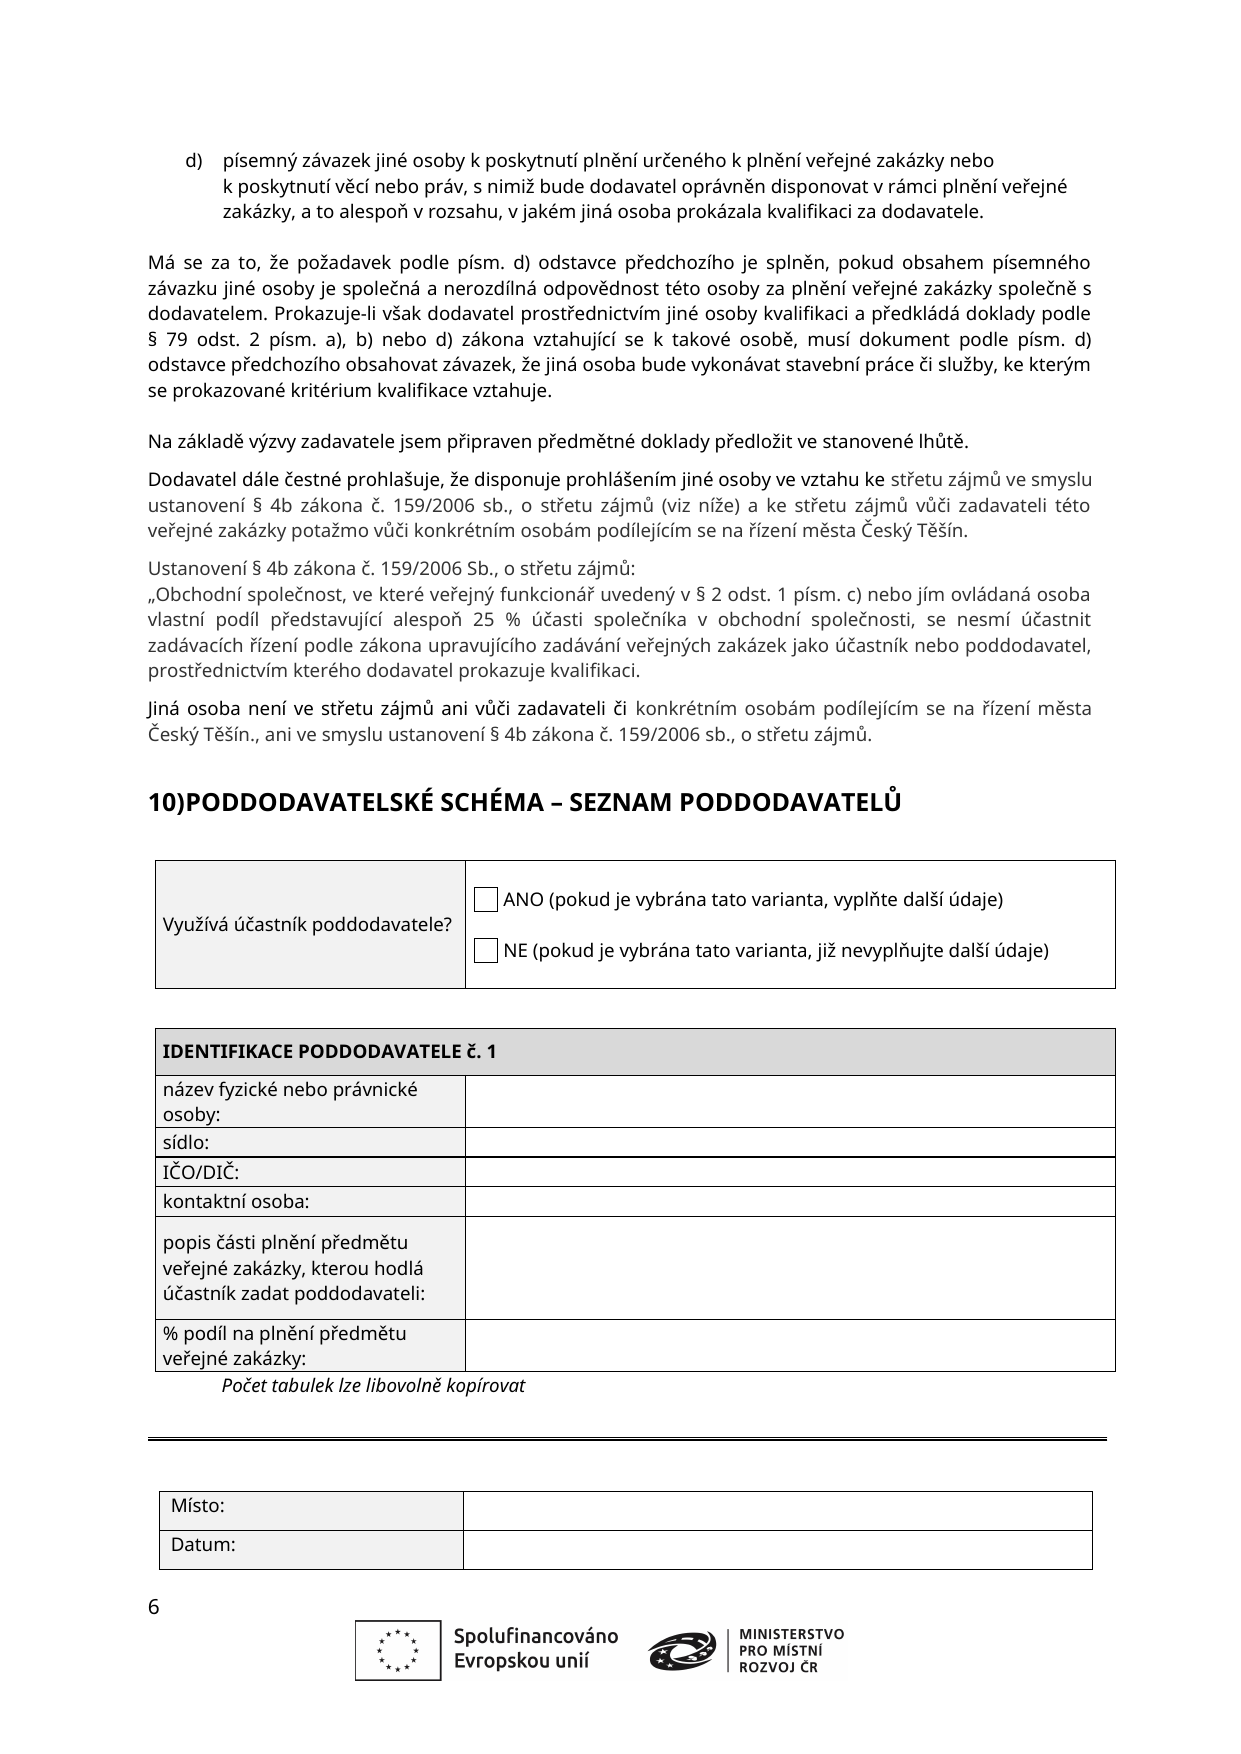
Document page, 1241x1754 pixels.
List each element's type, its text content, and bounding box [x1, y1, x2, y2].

table_cell [466, 1187, 1115, 1216]
table_cell popis části plnění předmětu veřejné zakázky, kterou hodlá účastník zadat poddodavateli: [156, 1217, 465, 1319]
list písemný závazek jiné osoby k poskytnutí plnění určeného k plnění veřejné zakázky nebo k poskytnutí věcí nebo práv, s nimiž bude dodavatel oprávněn disponovat v rámci plnění veřejné zakázky, a to alespoň v rozsahu, v jakém jiná osoba prokázala kvalifikaci za dodavatele. [185, 148, 1093, 224]
table_cell název fyzické nebo právnické osoby: [156, 1076, 465, 1127]
table_header IDENTIFIKACE PODDODAVATELE č. 1 [156, 1029, 1115, 1075]
text Dodavatel dále čestné prohlašuje, že disponuje prohlášením jiné osoby ve vztahu ke střetu zájmů ve smyslu ustanovení § 4b zákona č. 159/2006 sb., o střetu zájmů (viz níže) a ke střetu zájmů vůči zadavateli této veřejné zakázky potažmo vůči konkrétním osobám podílejícím se na řízení města Český Těšín. [148, 466, 1093, 543]
table_cell [464, 1531, 1092, 1569]
table_header ANO (pokud je vybrána tato varianta, vyplňte další údaje) NE (pokud je vybrána tato varianta, již nevyplňujte další údaje) [466, 861, 1115, 988]
table_cell Datum: [160, 1531, 463, 1569]
table_cell IČO/DIČ: [156, 1158, 465, 1186]
picture [355, 1620, 848, 1681]
table_cell kontaktní osoba: [156, 1187, 465, 1216]
text „Obchodní společnost, ve které veřejný funkcionář uvedený v § 2 odst. 1 písm. c) nebo jím ovládaná osoba vlastní podíl představující alespoň 25 % účasti společníka v obchodní společnosti, se nesmí účastnit zadávacích řízení podle zákona upravujícího zadávání veřejných zakázek jako účastník nebo poddodavatel, prostřednictvím kterého dodavatel prokazuje kvalifikaci. [148, 581, 1093, 683]
text Jiná osoba není ve střetu zájmů ani vůči zadavateli či konkrétním osobám podílejícím se na řízení města Český Těšín., ani ve smyslu ustanovení § 4b zákona č. 159/2006 sb., o střetu zájmů. [148, 696, 1093, 747]
text Ustanovení § 4b zákona č. 159/2006 Sb., o střetu zájmů: [148, 555, 1093, 581]
text Počet tabulek lze libovolně kopírovat [148, 1372, 1107, 1397]
table_cell [466, 1320, 1115, 1371]
table_cell [466, 1076, 1115, 1127]
subtitle PODDODAVATELSKÉ SCHÉMA – SEZNAM PODDODAVATELŮ [148, 785, 903, 819]
table_cell [466, 1217, 1115, 1319]
table_cell [466, 1158, 1115, 1186]
table_cell % podíl na plnění předmětu veřejné zakázky: [156, 1320, 465, 1371]
table_header [464, 1492, 1092, 1530]
text Na základě výzvy zadavatele jsem připraven předmětné doklady předložit ve stanovené lhůtě. [148, 428, 1093, 454]
table_cell [466, 1128, 1115, 1156]
table_cell sídlo: [156, 1128, 465, 1156]
table_header Využívá účastník poddodavatele? [156, 861, 465, 988]
table_header Místo: [160, 1492, 463, 1530]
text Má se za to, že požadavek podle písm. d) odstavce předchozího je splněn, pokud obsahem písemného závazku jiné osoby je společná a nerozdílná odpovědnost této osoby za plnění veřejné zakázky společně s dodavatelem. Prokazuje-li však dodavatel prostřednictvím jiné osoby kvalifikaci a předkládá doklady podle § 79 odst. 2 písm. a), b) nebo d) zákona vztahující se k takové osobě, musí dokument podle písm. d) odstavce předchozího obsahovat závazek, že jiná osoba bude vykonávat stavební práce či služby, ke kterým se prokazované kritérium kvalifikace vztahuje. [148, 250, 1093, 403]
